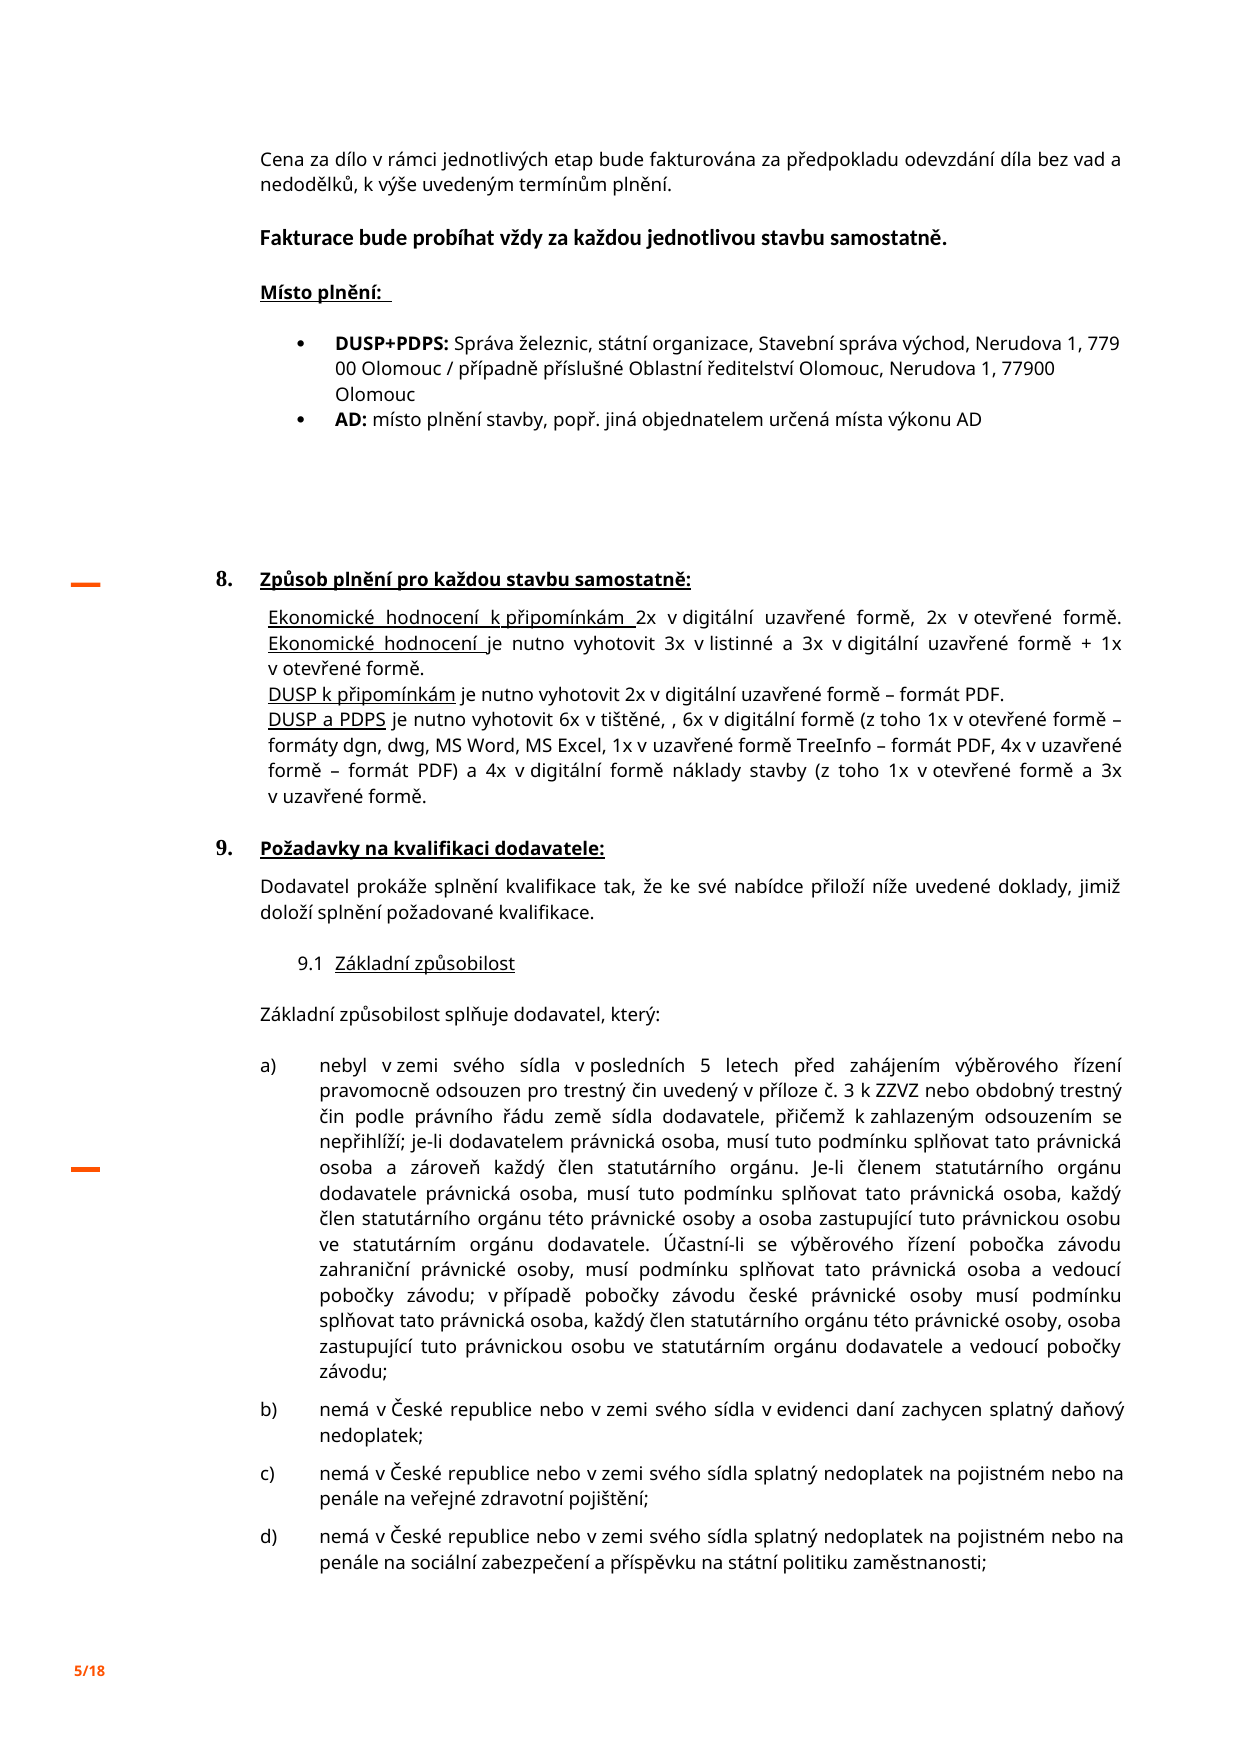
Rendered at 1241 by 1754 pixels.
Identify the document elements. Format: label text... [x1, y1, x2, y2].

text c) nemá v České republice nebo v zemi svého sídla splatný nedoplatek na pojistném nebo na penále na veřejné zdravotní pojištění; [260, 1460, 1124, 1511]
text Fakturace bude probíhat vždy za každou jednotlivou stavbu samostatně. [260, 223, 1122, 251]
list DUSP k připomínkám je nutno vyhotovit 2x v digitální uzavřené formě – formát PDF. [268, 681, 1122, 707]
list Ekonomické hodnocení k připomínkám 2x v digitální uzavřené formě, 2x v otevřené formě. Ekonomické hodnocení je nutno vyhotovit 3x v listinné a 3x v digitální uzavřené formě + 1x v otevřené formě. [268, 605, 1122, 681]
text a) nebyl v zemi svého sídla v posledních 5 letech před zahájením výběrového řízení pravomocně odsouzen pro trestný čin uvedený v příloze č. 3 k ZZVZ nebo obdobný trestný čin podle právního řádu země sídla dodavatele, přičemž k zahlazeným odsouzením se nepřihlíží; je-li dodavatelem právnická osoba, musí tuto podmínku splňovat tato právnická osoba a zároveň každý člen statutárního orgánu. Je-li členem statutárního orgánu dodavatele právnická osoba, musí tuto podmínku splňovat tato právnická osoba, každý člen statutárního orgánu této právnické osoby a osoba zastupující tuto právnickou osobu ve statutárním orgánu dodavatele. Účastní-li se výběrového řízení pobočka závodu zahraniční právnické osoby, musí podmínku splňovat tato právnická osoba a vedoucí pobočky závodu; v případě pobočky závodu české právnické osoby musí podmínku splňovat tato právnická osoba, každý člen statutárního orgánu této právnické osoby, osoba zastupující tuto právnickou osobu ve statutárním orgánu dodavatele a vedoucí pobočky závodu; [260, 1052, 1122, 1384]
text d) nemá v České republice nebo v zemi svého sídla splatný nedoplatek na pojistném nebo na penále na sociální zabezpečení a příspěvku na státní politiku zaměstnanosti; [260, 1524, 1124, 1575]
text Cena za dílo v rámci jednotlivých etap bude fakturována za předpokladu odevzdání díla bez vad a nedodělků, k výše uvedeným termínům plnění. [260, 146, 1122, 197]
text Základní způsobilost splňuje dodavatel, který: [216, 1001, 1122, 1027]
list Základní způsobilost [297, 950, 1122, 976]
list DUSP a PDPS je nutno vyhotovit 6x v tištěné, , 6x v digitální formě (z toho 1x v otevřené formě – formáty dgn, dwg, MS Word, MS Excel, 1x v uzavřené formě TreeInfo – formát PDF, 4x v uzavřené formě – formát PDF) a 4x v digitální formě náklady stavby (z toho 1x v otevřené formě a 3x v uzavřené formě. [268, 707, 1122, 809]
list DUSP+PDPS: Správa železnic, státní organizace, Stavební správa východ, Nerudova 1, 779 00 Olomouc / případně příslušné Oblastní ředitelství Olomouc, Nerudova 1, 77900 Olomouc [297, 330, 1122, 407]
list AD: místo plnění stavby, popř. jiná objednatelem určená místa výkonu AD [297, 407, 1122, 432]
text Místo plnění: [260, 279, 1122, 304]
text b) nemá v České republice nebo v zemi svého sídla v evidenci daní zachycen splatný daňový nedoplatek; [260, 1397, 1124, 1448]
list Způsob plnění pro každou stavbu samostatně: [216, 565, 1122, 592]
text Dodavatel prokáže splnění kvalifikace tak, že ke své nabídce přiloží níže uvedené doklady, jimiž doloží splnění požadované kvalifikace. [260, 874, 1122, 925]
list Požadavky na kvalifikaci dodavatele: [216, 834, 1122, 861]
